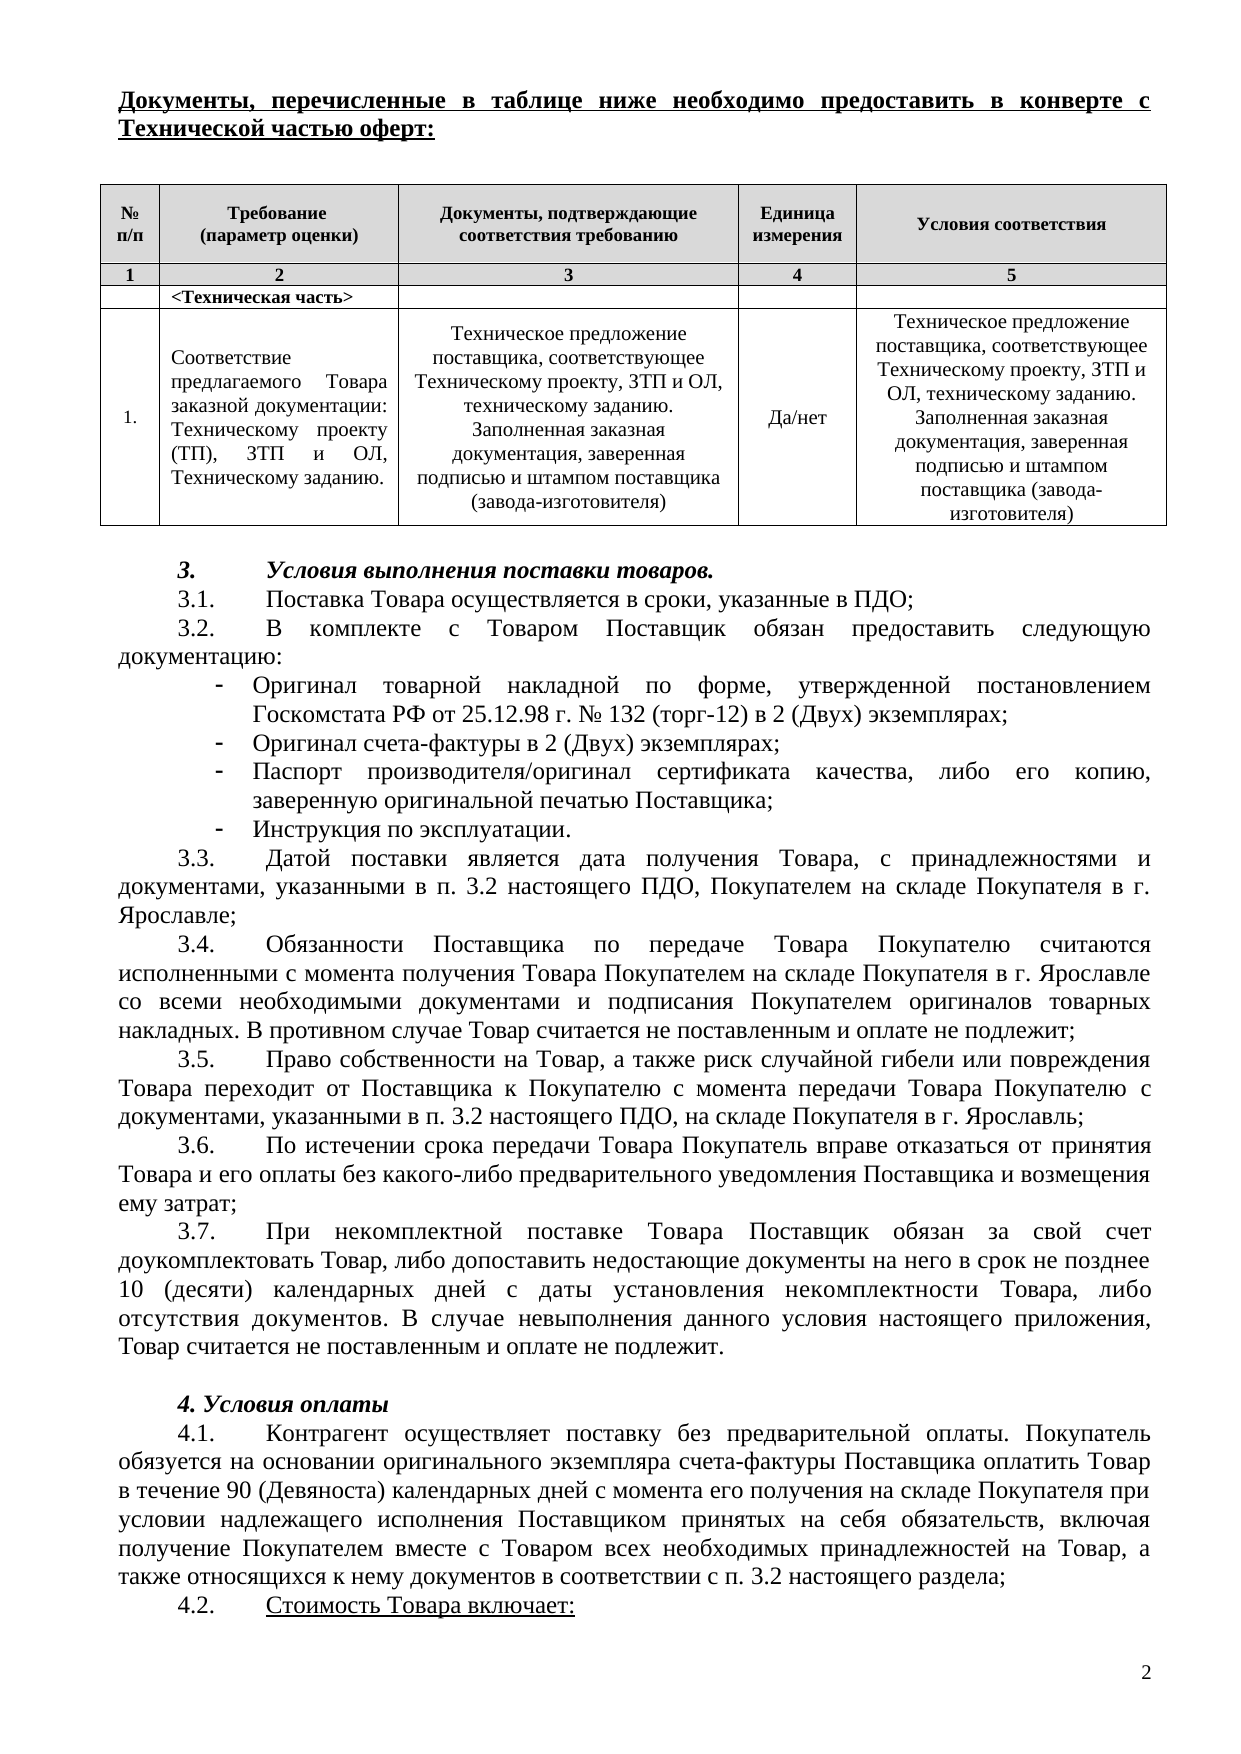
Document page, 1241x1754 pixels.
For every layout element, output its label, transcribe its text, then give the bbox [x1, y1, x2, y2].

list Инструкция по эксплуатации. [215, 814, 1152, 843]
text 4. Условия оплаты [118, 1389, 1152, 1418]
list Паспорт производителя/оригинал сертификата качества, либо его копию, заверенную оригинальной печатью Поставщика; [215, 756, 1152, 814]
list Оригинал товарной накладной по форме, утвержденной постановлением Госкомстата РФ от 25.12.98 г. № 132 (торг-12) в 2 (Двух) экземплярах; [215, 670, 1152, 728]
table_cell 4 [739, 264, 856, 285]
table_header Условия соответствия [857, 185, 1166, 262]
table_cell [399, 286, 738, 308]
table_header Документы, подтверждающие соответствия требованию [399, 185, 738, 262]
list Оригинал счета-фактуры в 2 (Двух) экземплярах; [215, 728, 1152, 756]
table_header Требование (параметр оценки) [160, 185, 398, 262]
table_cell [739, 286, 856, 308]
text Документы, перечисленные в таблице ниже необходимо предоставить в конверте с Технической частью оферт: [118, 85, 1152, 142]
text 3.3. Датой поставки является дата получения Товара, с принадлежностями и документами, указанными в п. 3.2 настоящего ПДО, Покупателем на складе Покупателя в г. Ярославле; [118, 843, 1152, 929]
text 3.5. Право собственности на Товар, а также риск случайной гибели или повреждения Товара переходит от Поставщика к Покупателю с момента передачи Товара Покупателю с документами, указанными в п. 3.2 настоящего ПДО, на складе Покупателя в г. Ярославль; [118, 1044, 1152, 1130]
text 3.2. В комплекте с Товаром Поставщик обязан предоставить следующую документацию: [118, 613, 1152, 670]
text 3.6. По истечении срока передачи Товара Покупатель вправе отказаться от принятия Товара и его оплаты без какого-либо предварительного уведомления Поставщика и возмещения ему затрат; [118, 1130, 1152, 1216]
table_cell 5 [857, 264, 1166, 285]
table_cell Соответствие предлагаемого Товара заказной документации: Техническому проекту (ТП), ЗТП и ОЛ, Техническому заданию. [160, 309, 398, 525]
table_cell 3 [399, 264, 738, 285]
table_cell Да/нет [739, 309, 856, 525]
text 3.7. При некомплектной поставке Товара Поставщик обязан за свой счет доукомплектовать Товар, либо допоставить недостающие документы на него в срок не позднее 10 (десяти) календарных дней с даты установления некомплектности Товара, либо отсутствия документов. В случае невыполнения данного условия настоящего приложения, Товар считается не поставленным и оплате не подлежит. [118, 1216, 1152, 1360]
table_cell [857, 286, 1166, 308]
table_cell Техническое предложение поставщика, соответствующее Техническому проекту, ЗТП и ОЛ, техническому заданию. Заполненная заказная документация, заверенная подписью и штампом поставщика (завода-изготовителя) [857, 309, 1166, 525]
table_header Единица измерения [739, 185, 856, 262]
table_cell 1 [101, 264, 159, 285]
text 4.1. Контрагент осуществляет поставку без предварительной оплаты. Покупатель обязуется на основании оригинального экземпляра счета-фактуры Поставщика оплатить Товар в течение 90 (Девяноста) календарных дней с момента его получения на складе Покупателя при условии надлежащего исполнения Поставщиком принятых на себя обязательств, включая получение Покупателем вместе с Товаром всех необходимых принадлежностей на Товар, а также относящихся к нему документов в соответствии с п. 3.2 настоящего раздела; [118, 1418, 1152, 1590]
text 4.2. Стоимость Товара включает: [118, 1590, 1152, 1619]
table_header № п/п [101, 185, 159, 262]
text 3. Условия выполнения поставки товаров. [118, 555, 1152, 584]
table_cell 2 [160, 264, 398, 285]
table_cell [101, 286, 159, 308]
text 3.1. Поставка Товара осуществляется в сроки, указанные в ПДО; [118, 584, 1152, 613]
table_cell Техническое предложение поставщика, соответствующее Техническому проекту, ЗТП и ОЛ, техническому заданию. Заполненная заказная документация, заверенная подписью и штампом поставщика (завода-изготовителя) [399, 309, 738, 525]
text 3.4. Обязанности Поставщика по передаче Товара Покупателю считаются исполненными с момента получения Товара Покупателем на складе Покупателя в г. Ярославле со всеми необходимыми документами и подписания Покупателем оригиналов товарных накладных. В противном случае Товар считается не поставленным и оплате не подлежит; [118, 929, 1152, 1044]
table_cell <Техническая часть> [160, 286, 398, 308]
table_cell 1. [101, 309, 159, 525]
